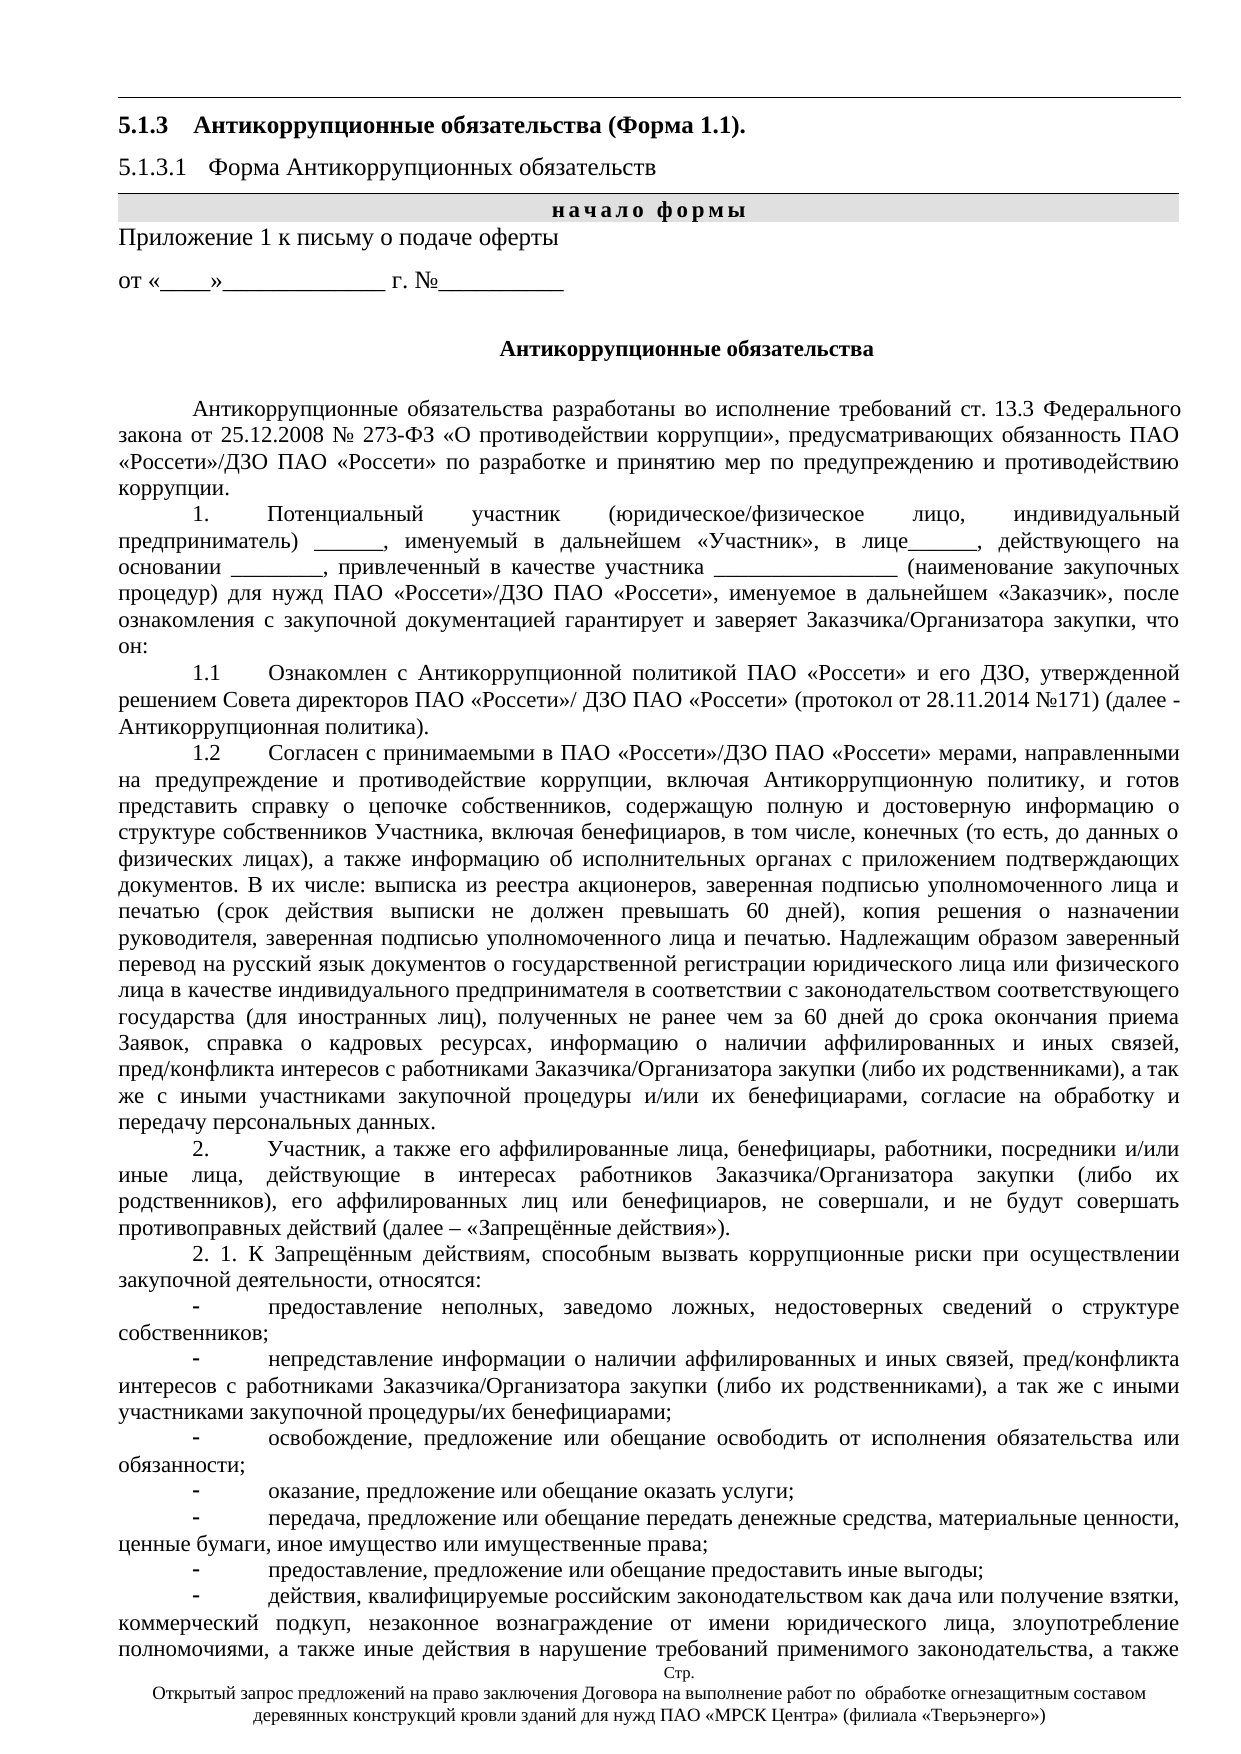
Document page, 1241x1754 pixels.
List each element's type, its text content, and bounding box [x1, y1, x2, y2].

text Антикоррупционные обязательства разработаны во исполнение требований ст. 13.3 Федерального закона от 25.12.2008 № 273-ФЗ «О противодействии коррупции», предусматривающих обязанность ПАО «Россети»/ДЗО ПАО «Россети» по разработке и принятию мер по предупреждению и противодействию коррупции. [118, 395, 1181, 500]
list Потенциальный участник (юридическое/физическое лицо, индивидуальный предприниматель) ______, именуемый в дальнейшем «Участник», в лице______, действующего на основании ________, привлеченный в качестве участника ________________ (наименование закупочных процедур) для нужд ПАО «Россети»/ДЗО ПАО «Россети», именуемое в дальнейшем «Заказчик», после ознакомления с закупочной документацией гарантирует и заверяет Заказчика/Организатора закупки, что он: [118, 500, 1181, 658]
list Участник, а также его аффилированные лица, бенефициары, работники, посредники и/или иные лица, действующие в интересах работников Заказчика/Организатора закупки (либо их родственников), его аффилированных лиц или бенефициаров, не совершали, и не будут совершать противоправных действий (далее – «Запрещённые действия»). [118, 1134, 1181, 1240]
list непредставление информации о наличии аффилированных и иных связей, пред/конфликта интересов с работниками Заказчика/Организатора закупки (либо их родственниками), а так же с иными участниками закупочной процедуры/их бенефициарами; [118, 1345, 1181, 1424]
list предоставление неполных, заведомо ложных, недостоверных сведений о структуре собственников; [118, 1293, 1181, 1345]
text от «____»_____________ г. №__________ [118, 266, 1181, 294]
text 1.1 Ознакомлен с Антикоррупционной политикой ПАО «Россети» и его ДЗО, утвержденной решением Совета директоров ПАО «Россети»/ ДЗО ПАО «Россети» (протокол от 28.11.2014 №171) (далее - Антикоррупционная политика). [118, 658, 1181, 739]
list передача, предложение или обещание передать денежные средства, материальные ценности, ценные бумаги, иное имущество или имущественные права; [118, 1503, 1181, 1556]
list предоставление, предложение или обещание предоставить иные выгоды; [118, 1556, 1181, 1583]
list оказание, предложение или обещание оказать услуги; [118, 1477, 1181, 1503]
subtitle Форма Антикоррупционных обязательств [118, 152, 1181, 181]
list Согласен с принимаемыми в ПАО «Россети»/ДЗО ПАО «Россети» мерами, направленными на предупреждение и противодействие коррупции, включая Антикоррупционную политику, и готов представить справку о цепочке собственников, содержащую полную и достоверную информацию о структуре собственников Участника, включая бенефициаров, в том числе, конечных (то есть, до данных о физических лицах), а также информацию об исполнительных органах с приложением подтверждающих документов. В их числе: выписка из реестра акционеров, заверенная подписью уполномоченного лица и печатью (срок действия выписки не должен превышать 60 дней), копия решения о назначении руководителя, заверенная подписью уполномоченного лица и печатью. Надлежащим образом заверенный перевод на русский язык документов о государственной регистрации юридического лица или физического лица в качестве индивидуального предпринимателя в соответствии с законодательством соответствующего государства (для иностранных лиц), полученных не ранее чем за 60 дней до срока окончания приема Заявок, справка о кадровых ресурсах, информацию о наличии аффилированных и иных связей, пред/конфликта интересов с работниками Заказчика/Организатора закупки (либо их родственниками), а так же с иными участниками закупочной процедуры и/или их бенефициарами, согласие на обработку и передачу персональных данных. [118, 739, 1181, 1134]
text начало формы [118, 194, 1179, 222]
list освобождение, предложение или обещание освободить от исполнения обязательства или обязанности; [118, 1424, 1181, 1477]
subtitle Антикоррупционные обязательства (Форма 1.1). [118, 111, 1181, 139]
text 2. 1. К Запрещённым действиям, способным вызвать коррупционные риски при осуществлении закупочной деятельности, относятся: [118, 1240, 1181, 1293]
text Антикоррупционные обязательства [118, 335, 1181, 361]
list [118, 1583, 1181, 1662]
text Приложение 1 к письму о подаче оферты [118, 222, 1181, 251]
